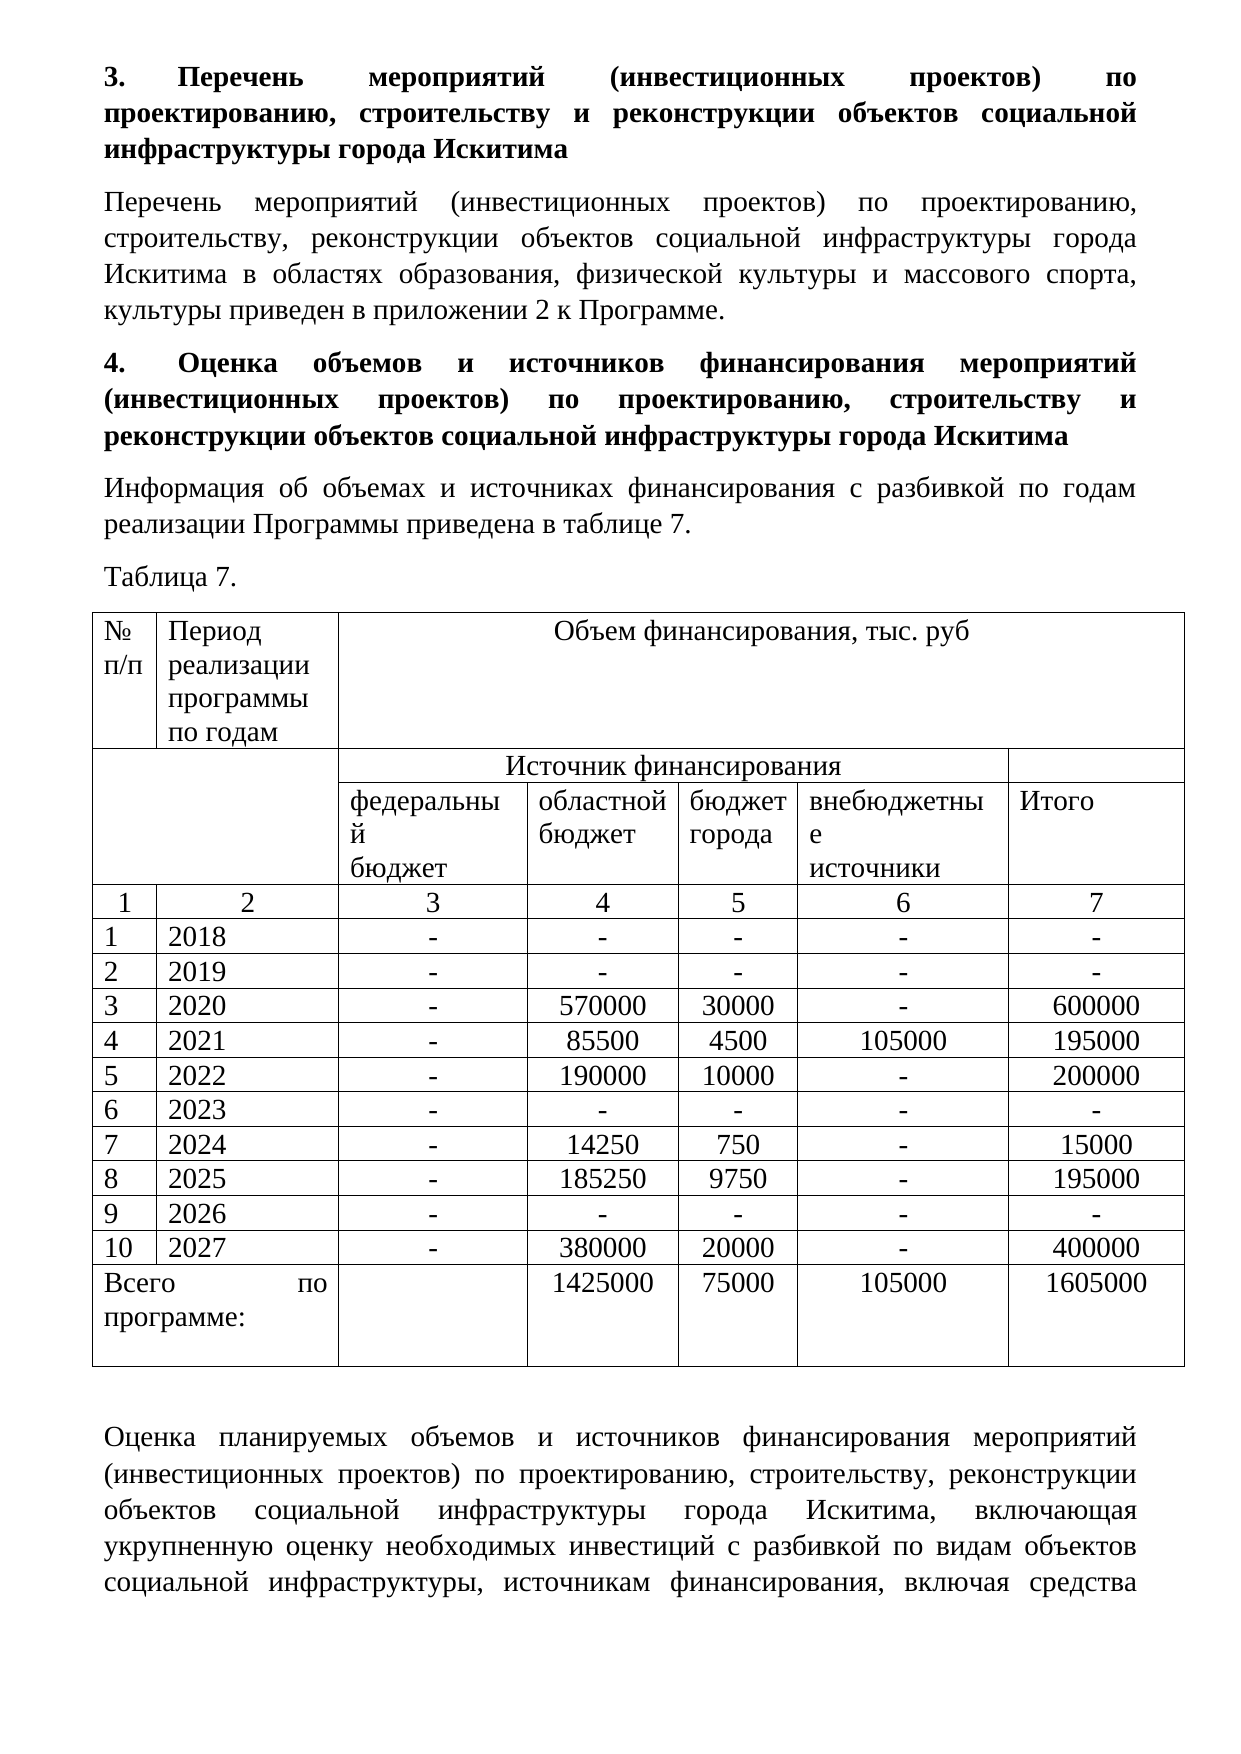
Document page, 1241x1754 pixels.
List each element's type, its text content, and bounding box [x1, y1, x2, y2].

list Перечень мероприятий (инвестиционных проектов) по проектированию, строительству и реконструкции объектов социальной инфраструктуры города Искитима [103, 59, 1138, 165]
table_cell федеральный бюджет [339, 783, 527, 884]
table_cell - [798, 989, 1008, 1022]
table_cell - [679, 1092, 797, 1126]
table_cell 10 [93, 1231, 156, 1264]
table_cell 2020 [157, 989, 338, 1022]
table_cell - [528, 1196, 678, 1229]
table_cell 195000 [1009, 1023, 1184, 1057]
table_cell 185250 [528, 1161, 678, 1195]
table_cell 2024 [157, 1127, 338, 1160]
table_cell 380000 [528, 1231, 678, 1264]
table_cell - [339, 1058, 527, 1091]
table_cell - [679, 954, 797, 987]
table_cell - [339, 1196, 527, 1229]
table_cell 14250 [528, 1127, 678, 1160]
table_cell - [679, 919, 797, 953]
text Таблица 7. [103, 559, 1138, 593]
table_cell 3 [339, 885, 527, 918]
table_cell 1425000 [528, 1265, 678, 1366]
table_cell - [1009, 954, 1184, 987]
table_cell 2023 [157, 1092, 338, 1126]
table_cell 2021 [157, 1023, 338, 1057]
table_cell - [798, 919, 1008, 953]
table_header Объем финансирования, тыс. руб [339, 613, 1184, 747]
list Оценка объемов и источников финансирования мероприятий (инвестиционных проектов) по проектированию, строительству и реконструкции объектов социальной инфраструктуры города Искитима [103, 345, 1138, 451]
table_cell - [339, 1231, 527, 1264]
table_cell - [798, 1196, 1008, 1229]
table_cell 20000 [679, 1231, 797, 1264]
table_cell 570000 [528, 989, 678, 1022]
table_cell 15000 [1009, 1127, 1184, 1160]
table_cell - [798, 954, 1008, 987]
table_cell 2022 [157, 1058, 338, 1091]
table_cell - [679, 1196, 797, 1229]
table_cell - [1009, 919, 1184, 953]
table_cell 2027 [157, 1231, 338, 1264]
table_cell 2 [93, 954, 156, 987]
table_cell 750 [679, 1127, 797, 1160]
table_cell 75000 [679, 1265, 797, 1366]
table_cell 4 [528, 885, 678, 918]
table_cell 105000 [798, 1023, 1008, 1057]
table_cell - [339, 1092, 527, 1126]
table_cell - [339, 989, 527, 1022]
table_cell 1 [93, 919, 156, 953]
table_cell 2018 [157, 919, 338, 953]
table_cell 3 [93, 989, 156, 1022]
table_cell - [528, 919, 678, 953]
table_cell 1605000 [1009, 1265, 1184, 1366]
table_cell 4 [93, 1023, 156, 1057]
table_cell Источник финансирования [339, 749, 1008, 782]
table_cell - [528, 1092, 678, 1126]
table_cell 600000 [1009, 989, 1184, 1022]
table_cell - [1009, 1196, 1184, 1229]
table_cell - [798, 1231, 1008, 1264]
text Перечень мероприятий (инвестиционных проектов) по проектированию, строительству, реконструкции объектов социальной инфраструктуры города Искитима в областях образования, физической культуры и массового спорта, культуры приведен в приложении 2 к Программе. [103, 184, 1138, 326]
table_cell 2 [157, 885, 338, 918]
table_cell - [798, 1058, 1008, 1091]
table_cell бюджет города [679, 783, 797, 884]
table_cell внебюджетные источники [798, 783, 1008, 884]
table_cell - [798, 1161, 1008, 1195]
table_header № п/п [93, 613, 156, 747]
table_cell 6 [798, 885, 1008, 918]
table_header Период реализации программы по годам [157, 613, 338, 747]
table_cell 2026 [157, 1196, 338, 1229]
table_cell 195000 [1009, 1161, 1184, 1195]
table_cell 2019 [157, 954, 338, 987]
table_cell 5 [679, 885, 797, 918]
table_cell 6 [93, 1092, 156, 1126]
table_cell 105000 [798, 1265, 1008, 1366]
text Информация об объемах и источниках финансирования с разбивкой по годам реализации Программы приведена в таблице 7. [103, 470, 1138, 540]
table_cell - [339, 1127, 527, 1160]
table_cell - [339, 954, 527, 987]
table_cell 30000 [679, 989, 797, 1022]
table_cell 190000 [528, 1058, 678, 1091]
table_cell 200000 [1009, 1058, 1184, 1091]
table_cell 2025 [157, 1161, 338, 1195]
table_cell Всего по программе: [93, 1265, 338, 1366]
table_cell 85500 [528, 1023, 678, 1057]
table_cell 400000 [1009, 1231, 1184, 1264]
table_cell 8 [93, 1161, 156, 1195]
table_cell - [339, 919, 527, 953]
table_cell - [339, 1023, 527, 1057]
table_cell - [798, 1127, 1008, 1160]
table_cell [339, 1265, 527, 1366]
table_cell - [798, 1092, 1008, 1126]
table_cell 7 [93, 1127, 156, 1160]
table_cell 9 [93, 1196, 156, 1229]
table_cell 9750 [679, 1161, 797, 1195]
table_cell - [339, 1161, 527, 1195]
table_cell - [528, 954, 678, 987]
table_cell 10000 [679, 1058, 797, 1091]
table_cell Итого [1009, 783, 1184, 884]
table_cell 7 [1009, 885, 1184, 918]
table_cell [1009, 749, 1184, 782]
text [103, 1419, 1138, 1598]
table_cell - [1009, 1092, 1184, 1126]
table_cell [93, 749, 338, 884]
table_cell 1 [93, 885, 156, 918]
table_cell 5 [93, 1058, 156, 1091]
table_cell областной бюджет [528, 783, 678, 884]
table_cell 4500 [679, 1023, 797, 1057]
